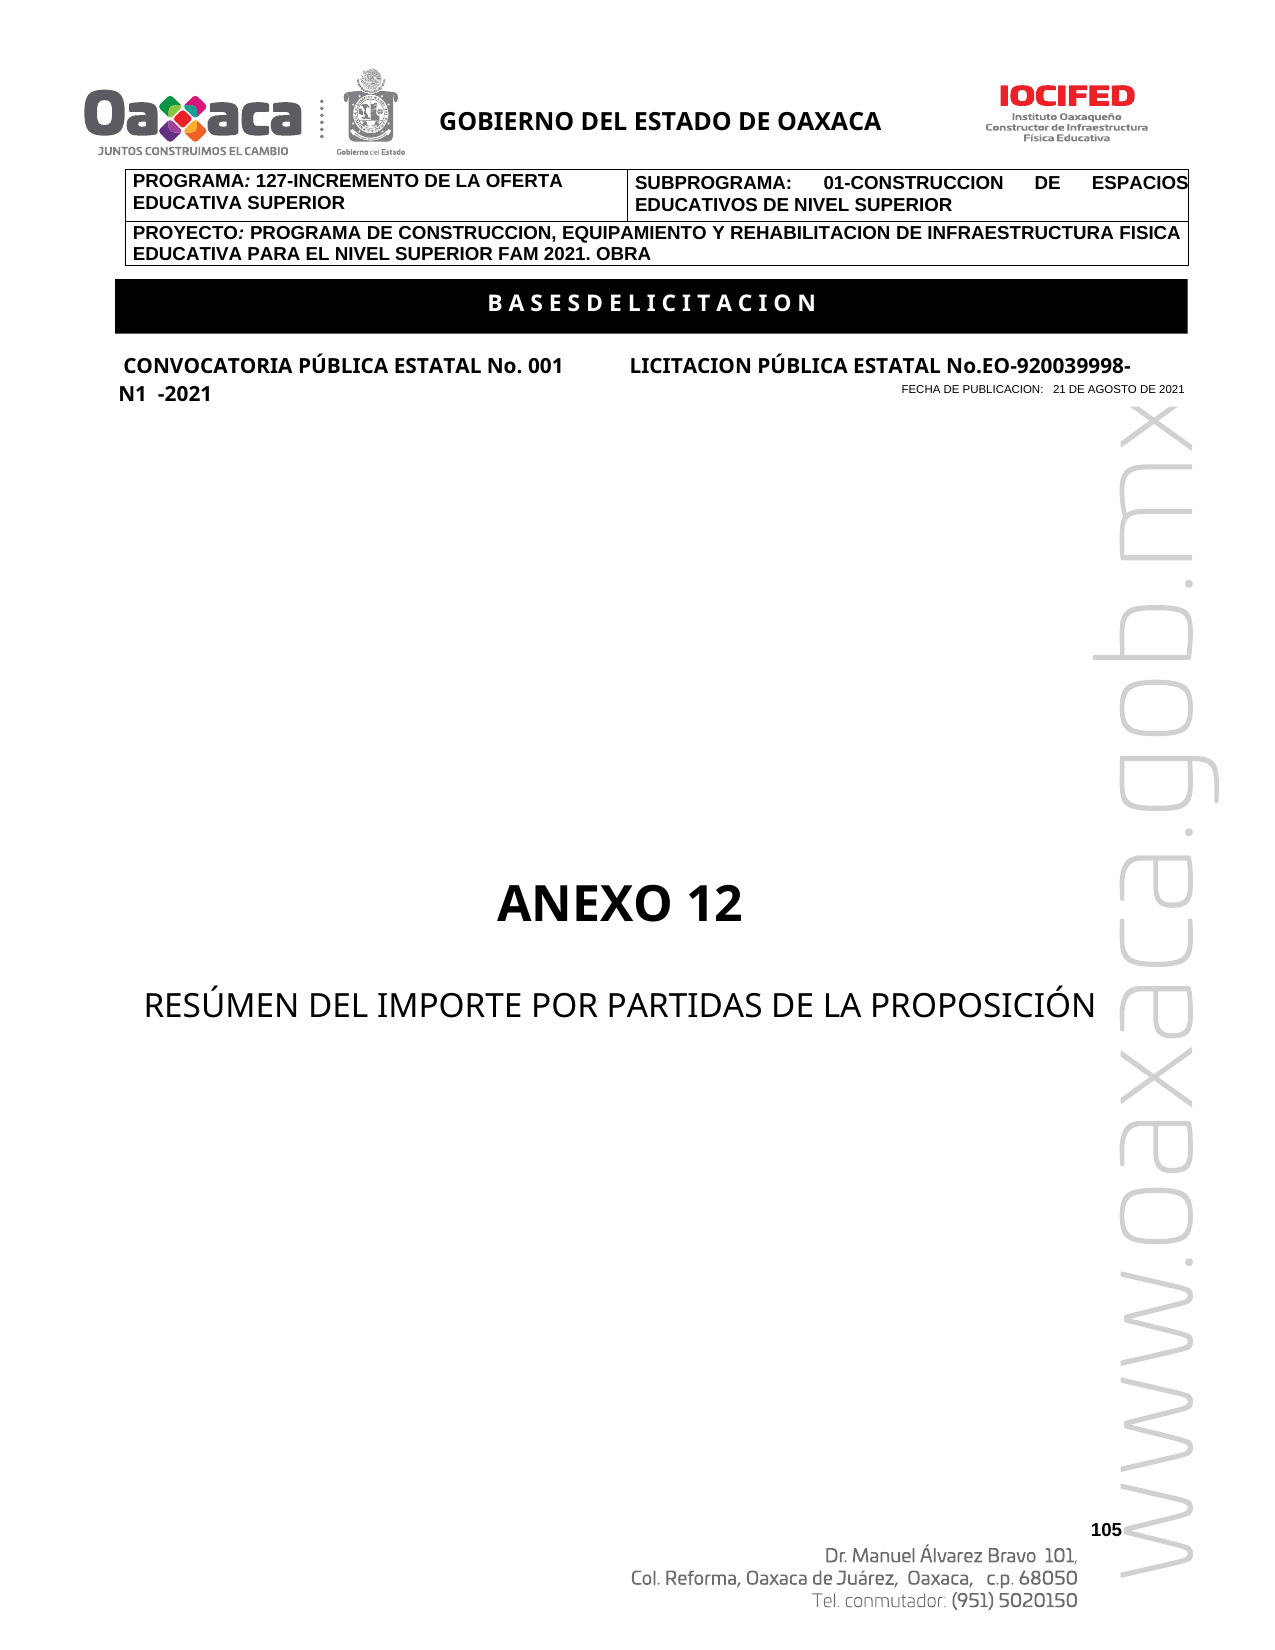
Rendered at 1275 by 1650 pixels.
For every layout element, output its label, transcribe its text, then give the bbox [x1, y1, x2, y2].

text RESÚMEN DEL IMPORTE POR PARTIDAS DE LA PROPOSICIÓN [118, 982, 1122, 1027]
text ANEXO 12 [118, 868, 1122, 936]
